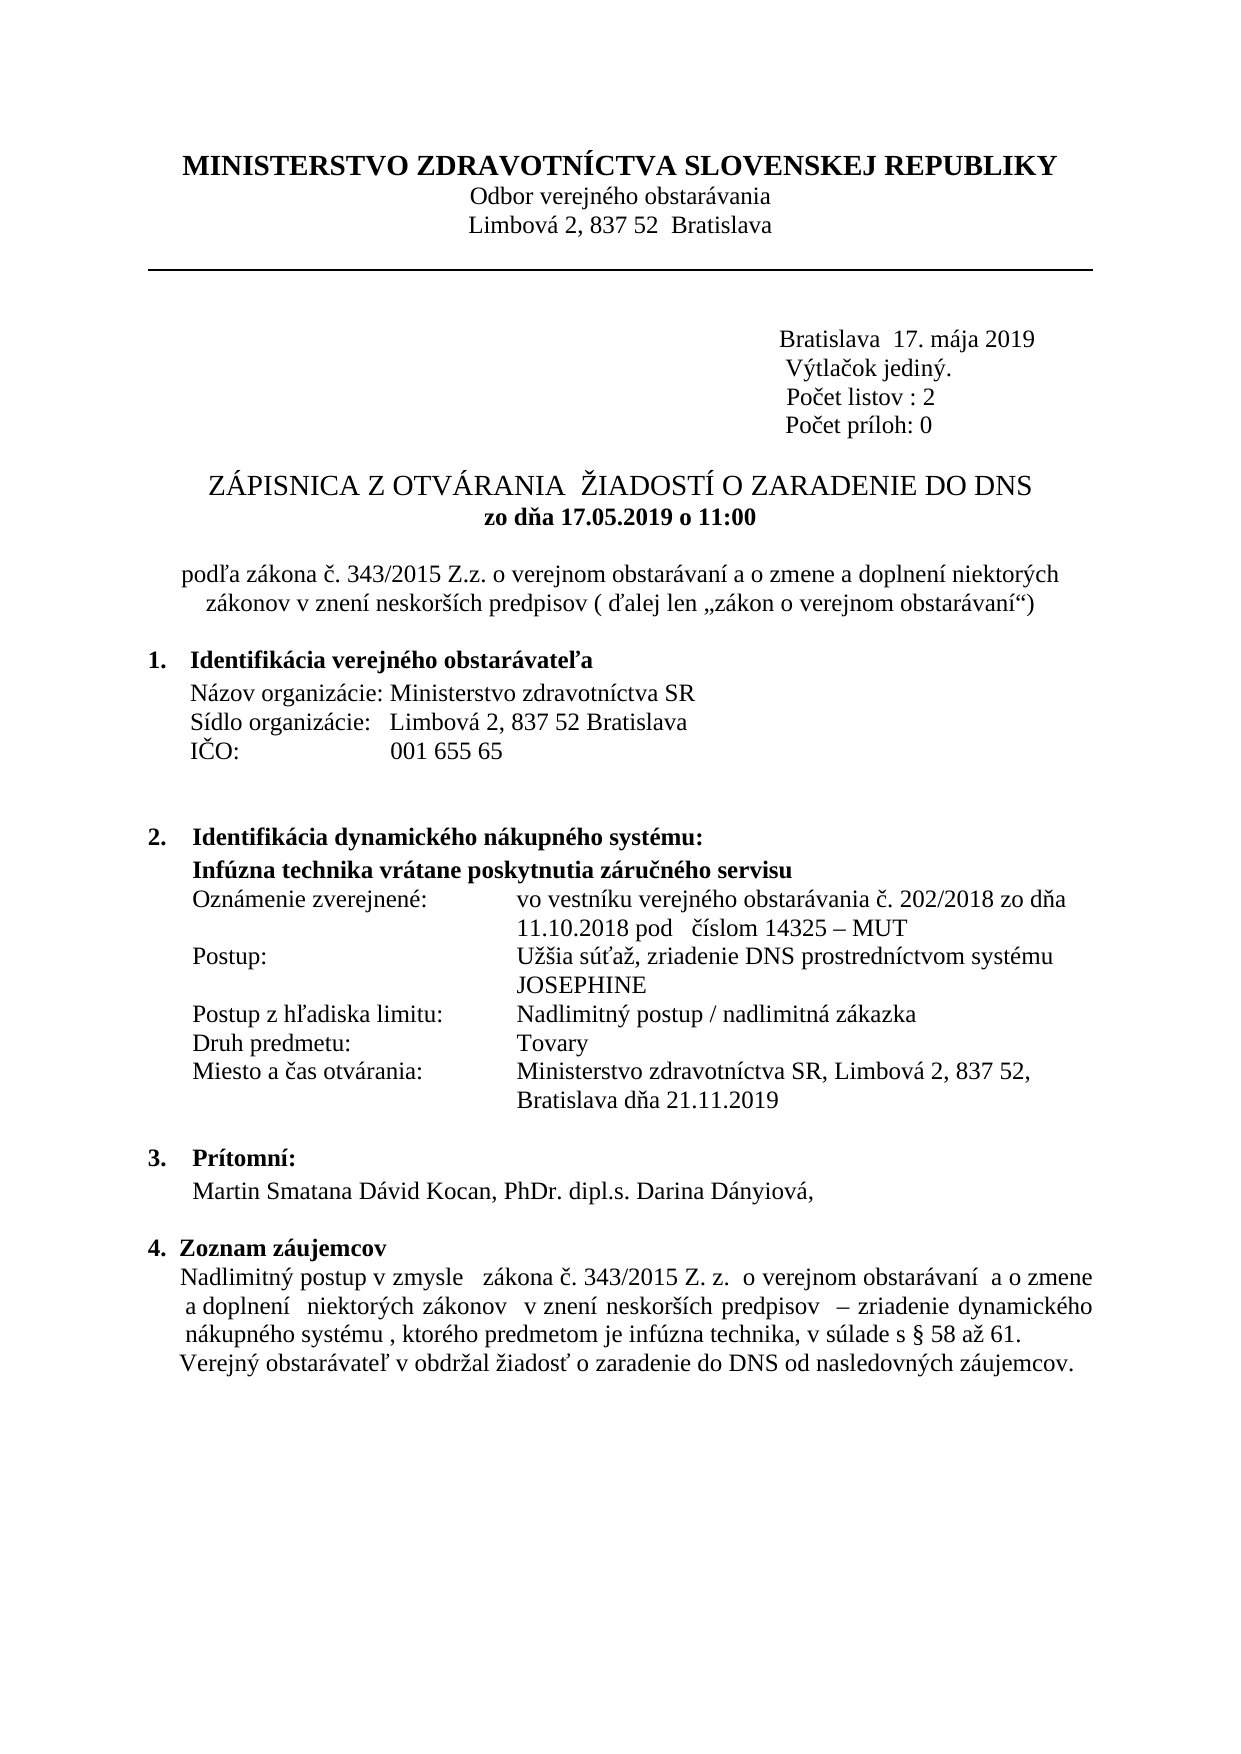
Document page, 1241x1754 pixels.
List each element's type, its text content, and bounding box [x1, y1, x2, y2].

text Postup: Užšia súťaž, zriadenie DNS prostredníctvom systému JOSEPHINE [148, 941, 1093, 999]
text Názov organizácie: Ministerstvo zdravotníctva SR [177, 678, 1093, 707]
list Identifikácia verejného obstarávateľa [148, 645, 1093, 674]
text podľa zákona č. 343/2015 Z.z. o verejnom obstarávaní a o zmene a doplnení niektorých zákonov v znení neskorších predpisov ( ďalej len „zákon o verejnom obstarávaní“) [148, 559, 1093, 617]
text Postup z hľadiska limitu: Nadlimitný postup / nadlimitná zákazka [148, 999, 1093, 1028]
text Oznámenie zverejnené: vo vestníku verejného obstarávania č. 202/2018 zo dňa 11.10.2018 pod číslom 14325 – MUT [148, 884, 1093, 941]
text zo dňa 17.05.2019 o 11:00 [148, 502, 1093, 530]
list Identifikácia dynamického nákupného systému: [148, 822, 1093, 851]
text Výtlačok jediný. [148, 353, 1093, 382]
text Limbová 2, 837 52 Bratislava [148, 210, 1093, 239]
text Bratislava 17. mája 2019 [148, 324, 1093, 353]
text ZÁPISNICA Z OTVÁRANIA ŽIADOSTÍ O ZARADENIE DO DNS [148, 468, 1093, 502]
text MINISTERSTVO ZDRAVOTNÍCTVA SLOVENSKEJ REPUBLIKY [148, 148, 1093, 181]
text Verejný obstarávateľ v obdržal žiadosť o zaradenie do DNS od nasledovných záujemcov. [148, 1348, 1093, 1377]
text Odbor verejného obstarávania [148, 181, 1093, 210]
text Infúzna technika vrátane poskytnutia záručného servisu [148, 855, 1093, 884]
text Počet listov : 2 [148, 382, 1093, 411]
text 4. Zoznam záujemcov [148, 1233, 1093, 1262]
list IČO: 001 655 65 [177, 736, 1093, 765]
text Počet príloh: 0 [148, 411, 1093, 439]
text Martin Smatana Dávid Kocan, PhDr. dipl.s. Darina Dányiová, [192, 1176, 1093, 1204]
list Prítomní: [148, 1143, 1093, 1171]
text Sídlo organizácie: Limbová 2, 837 52 Bratislava [177, 707, 1093, 736]
text Miesto a čas otvárania: Ministerstvo zdravotníctva SR, Limbová 2, 837 52, Bratislava dňa 21.11.2019 [148, 1056, 1093, 1114]
text Nadlimitný postup v zmysle zákona č. 343/2015 Z. z. o verejnom obstarávaní a o zmene a doplnení niektorých zákonov v znení neskorších predpisov – zriadenie dynamického nákupného systému , ktorého predmetom je infúzna technika, v súlade s § 58 až 61. [148, 1262, 1093, 1348]
text Druh predmetu: Tovary [148, 1028, 1093, 1056]
